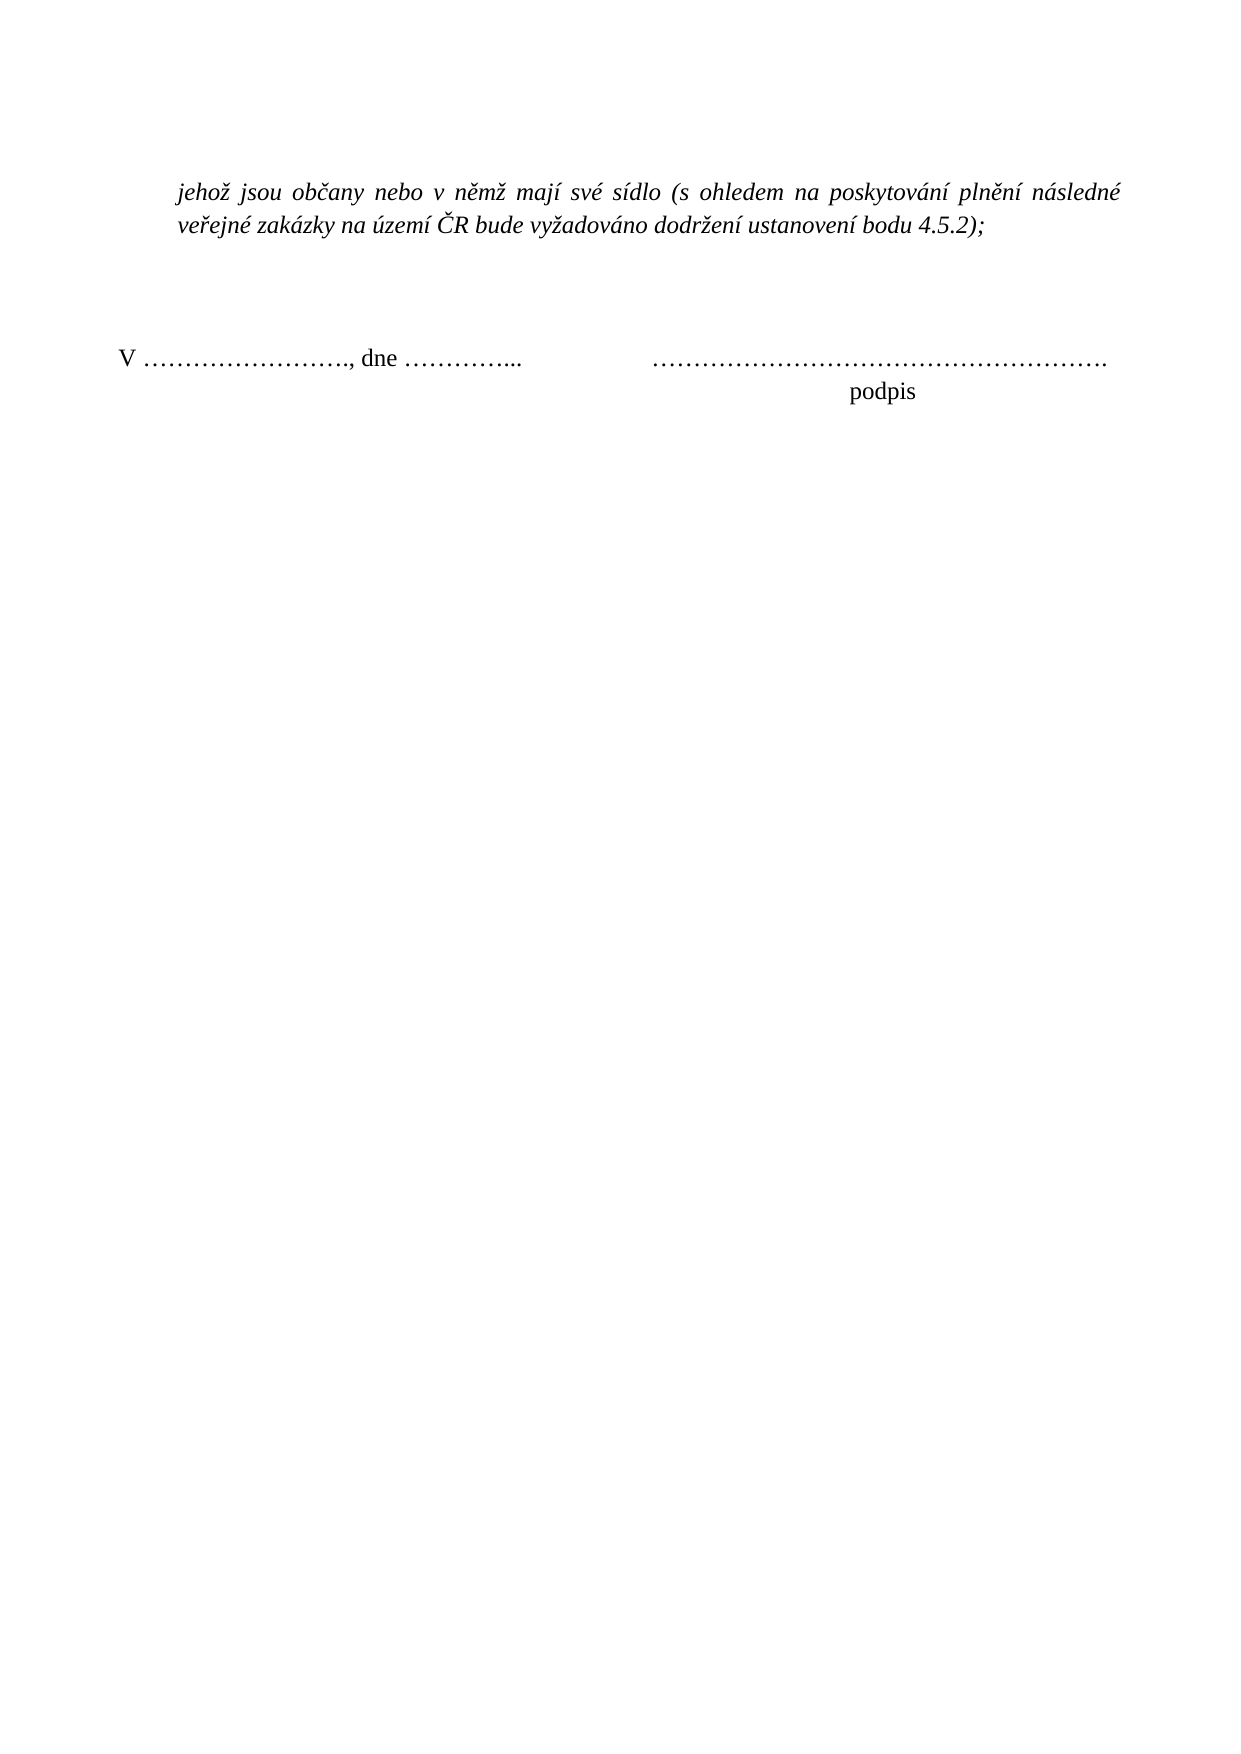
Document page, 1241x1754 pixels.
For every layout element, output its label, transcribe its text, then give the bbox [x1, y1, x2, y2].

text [118, 177, 1122, 239]
text podpis [118, 376, 1122, 405]
text V ……………………., dne …………... ………………………………………………. [118, 343, 1122, 372]
